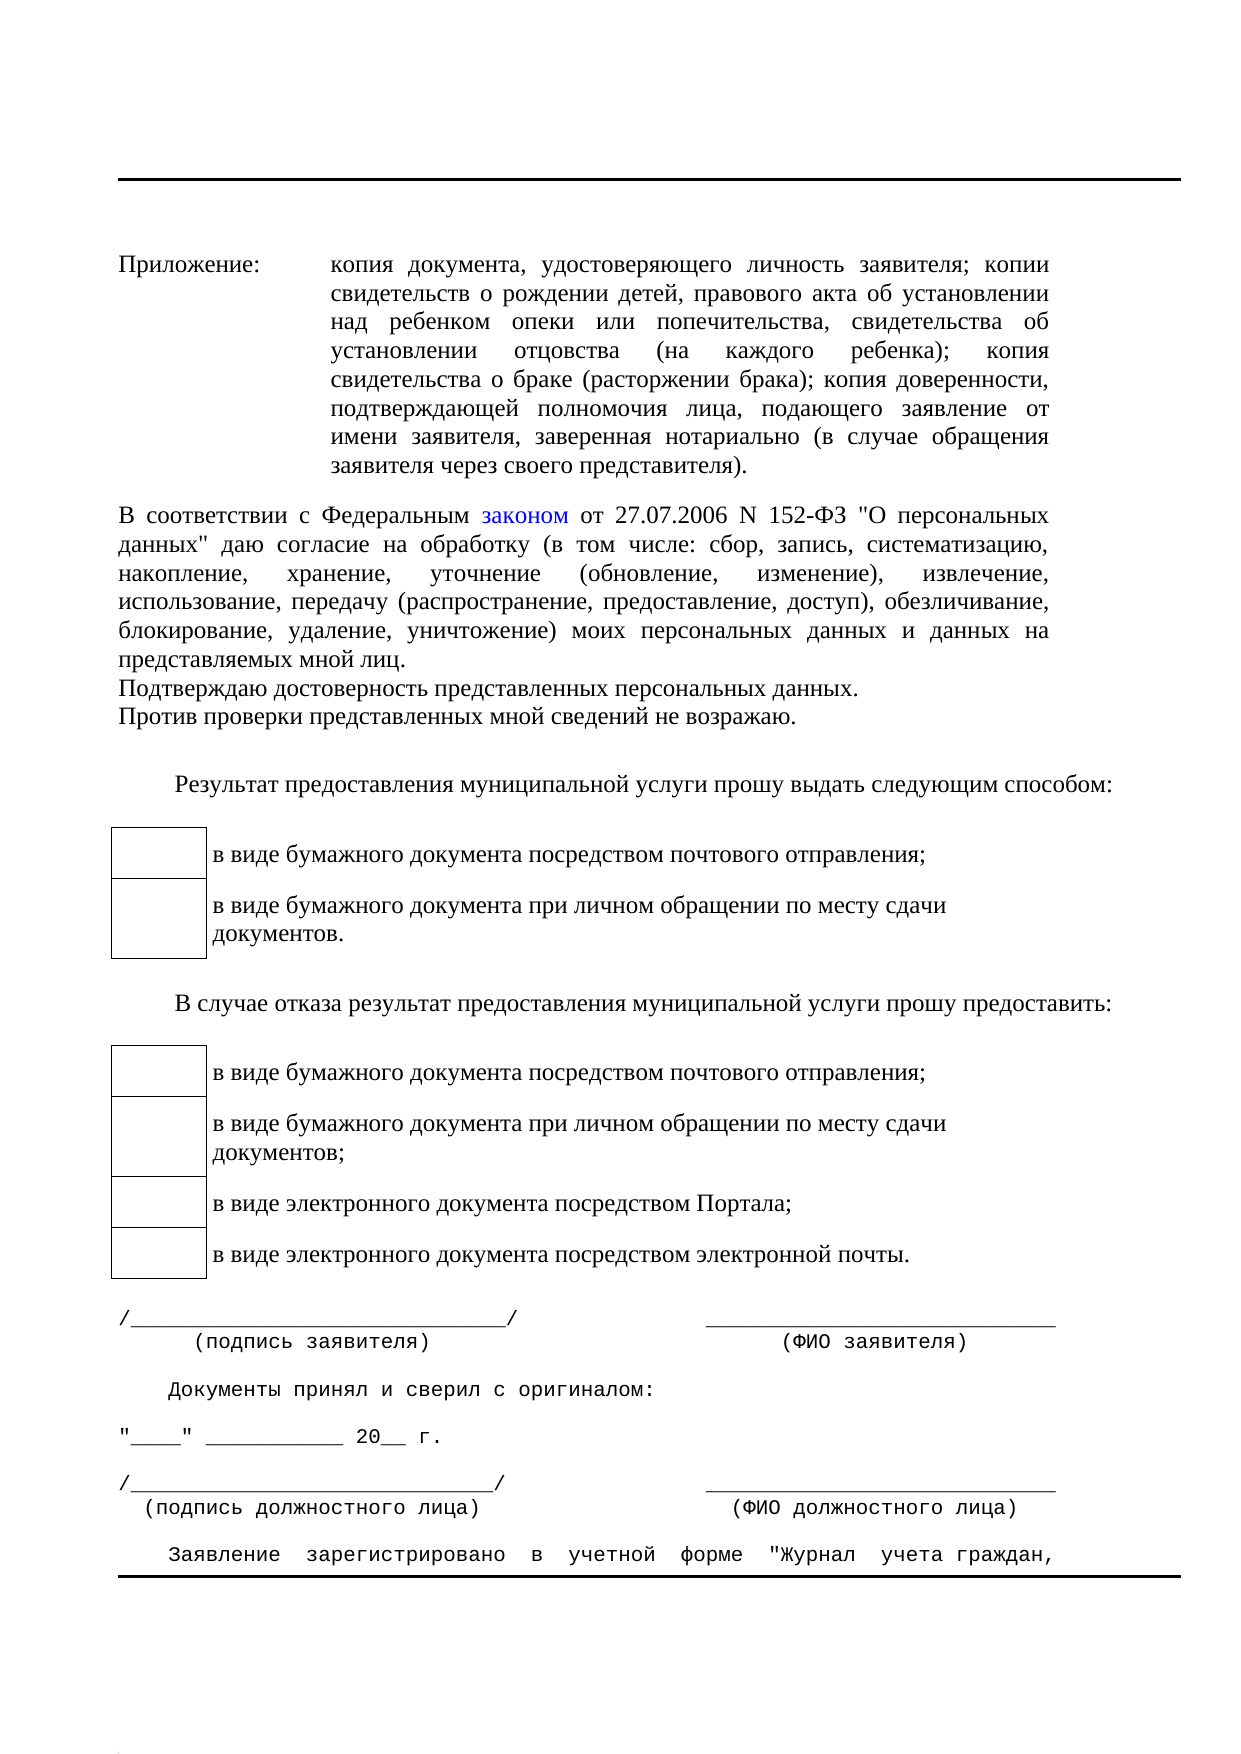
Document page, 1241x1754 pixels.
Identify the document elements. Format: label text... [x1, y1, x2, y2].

text /_____________________________/ ____________________________ [118, 1473, 1181, 1497]
text Заявление зарегистрировано в учетной форме "Журнал учета граждан, [118, 1544, 1181, 1568]
table_cell в виде бумажного документа при личном обращении по месту сдачи документов. [207, 878, 1056, 958]
table_cell в виде электронного документа посредством Портала; [207, 1176, 1056, 1227]
text (подпись должностного лица) (ФИО должностного лица) [118, 1497, 1181, 1521]
text Документы принял и сверил с оригиналом: [118, 1379, 1181, 1402]
text "____" ___________ 20__ г. [118, 1426, 1181, 1450]
table_header в виде бумажного документа посредством почтового отправления; [207, 1045, 1056, 1096]
table_cell [112, 879, 206, 958]
table_header Приложение: [112, 238, 324, 489]
table_cell В соответствии с Федеральным законом от 27.07.2006 N 152-ФЗ "О персональных данных" даю согласие на обработку (в том числе: сбор, запись, систематизацию, накопление, хранение, уточнение (обновление, изменение), извлечение, использование, передачу (распространение, предоставление, доступ), обезличивание, блокирование, удаление, уничтожение) моих персональных данных и данных на представляемых мной лиц. Подтверждаю достоверность представленных персональных данных. Против проверки представленных мной сведений не возражаю. [112, 490, 1056, 741]
text /______________________________/ ____________________________ [118, 1308, 1181, 1332]
table_header в виде бумажного документа посредством почтового отправления; [207, 827, 1056, 878]
text (подпись заявителя) (ФИО заявителя) [118, 1332, 1181, 1355]
text В случае отказа результат предоставления муниципальной услуги прошу предоставить: [118, 988, 1181, 1016]
text Результат предоставления муниципальной услуги прошу выдать следующим способом: [118, 769, 1181, 798]
table_header [112, 828, 206, 878]
table_header копия документа, удостоверяющего личность заявителя; копии свидетельств о рождении детей, правового акта об установлении над ребенком опеки или попечительства, свидетельства об установлении отцовства (на каждого ребенка); копия свидетельства о браке (расторжении брака); копия доверенности, подтверждающей полномочия лица, подающего заявление от имени заявителя, заверенная нотариально (в случае обращения заявителя через своего представителя). [324, 238, 1056, 489]
table_cell [112, 1228, 206, 1278]
table_header [112, 1046, 206, 1096]
table_cell в виде электронного документа посредством электронной почты. [207, 1227, 1056, 1278]
table_cell в виде бумажного документа при личном обращении по месту сдачи документов; [207, 1096, 1056, 1176]
table_cell [112, 1097, 206, 1176]
table_cell [112, 1177, 206, 1227]
